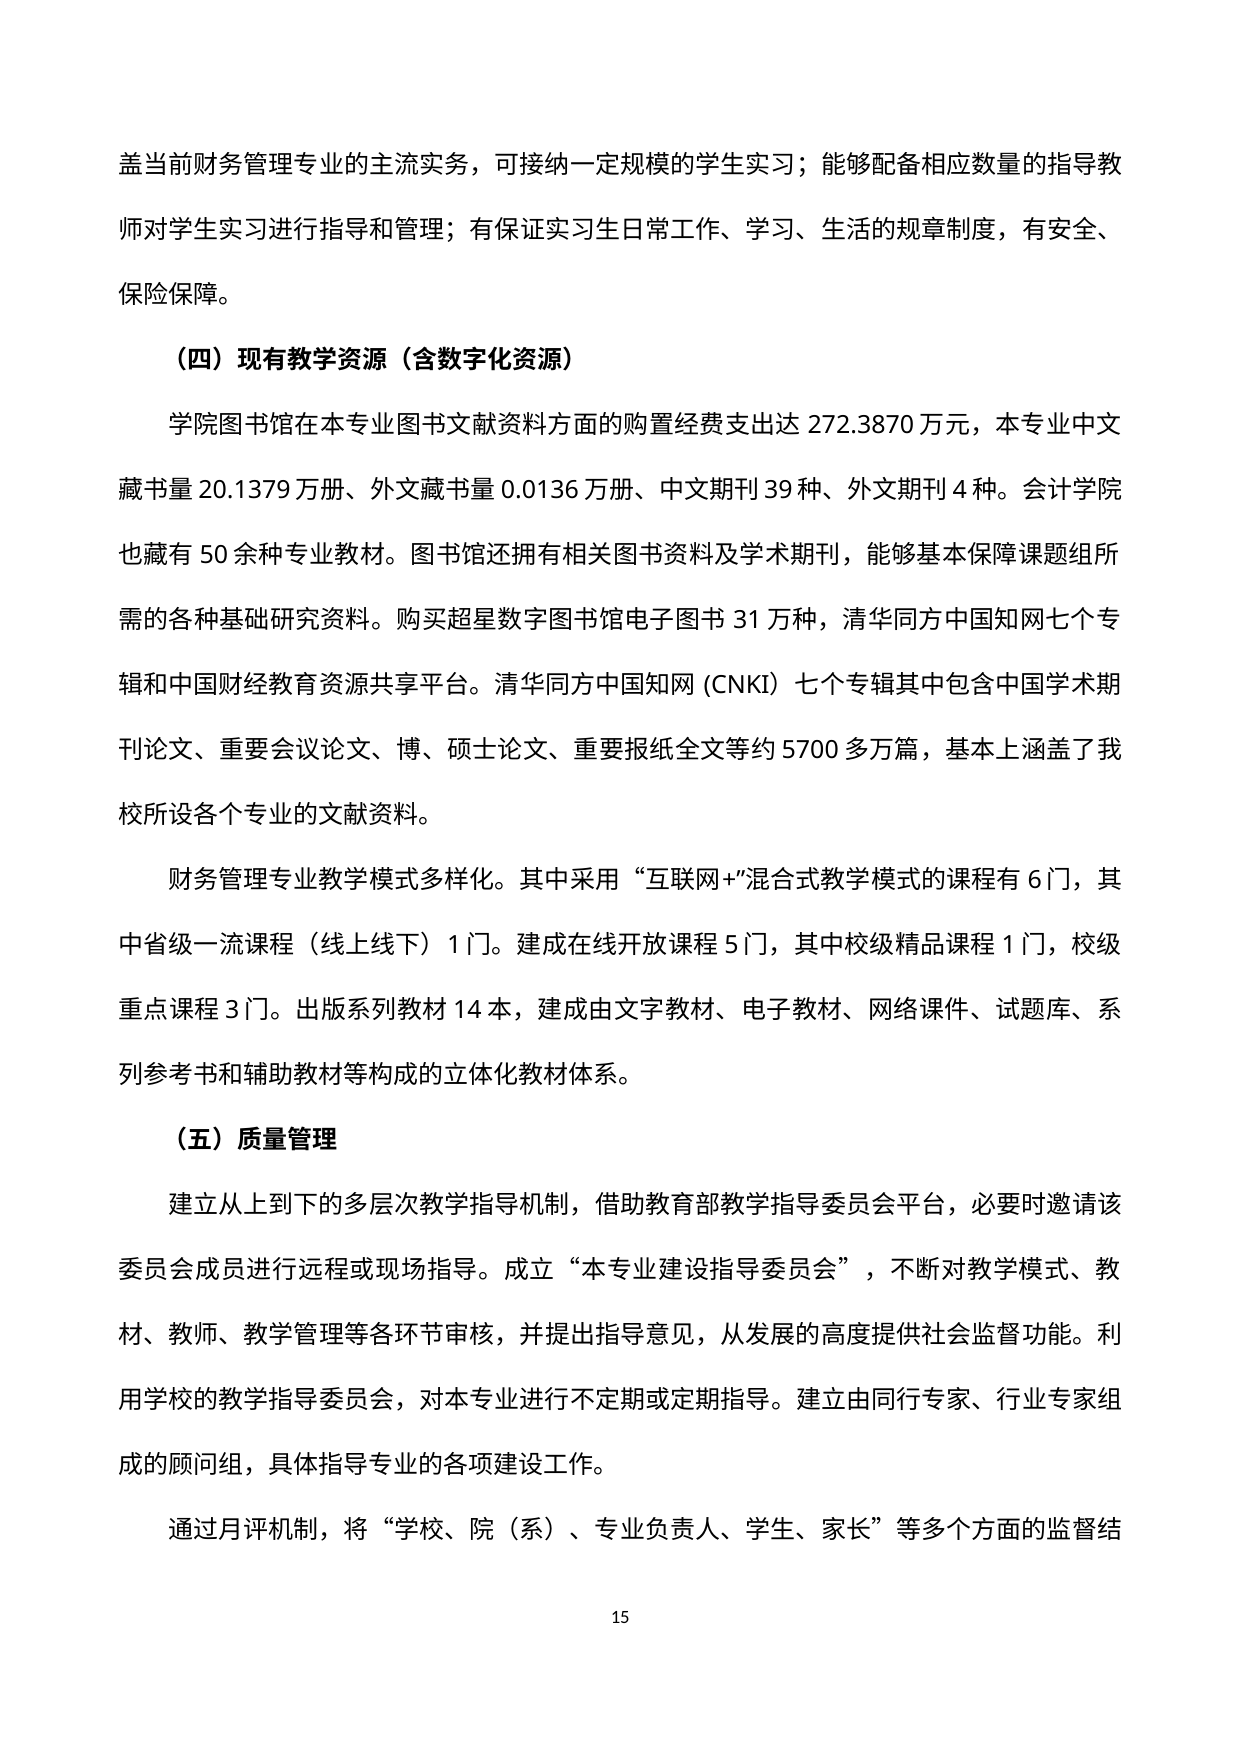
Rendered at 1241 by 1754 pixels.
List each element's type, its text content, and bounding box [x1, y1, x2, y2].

text 财务管理专业教学模式多样化。其中采用“互联网+”混合式教学模式的课程有6门，其中省级一流课程（线上线下）1门。建成在线开放课程5门，其中校级精品课程1门，校级重点课程3门。出版系列教材14本，建成由文字教材、电子教材、网络课件、试题库、系列参考书和辅助教材等构成的立体化教材体系。 [118, 845, 1122, 1105]
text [118, 1495, 1122, 1560]
subtitle 质量管理 [118, 1105, 1122, 1170]
text 建立从上到下的多层次教学指导机制，借助教育部教学指导委员会平台，必要时邀请该委员会成员进行远程或现场指导。成立“本专业建设指导委员会”，不断对教学模式、教材、教师、教学管理等各环节审核，并提出指导意见，从发展的高度提供社会监督功能。利用学校的教学指导委员会，对本专业进行不定期或定期指导。建立由同行专家、行业专家组成的顾问组，具体指导专业的各项建设工作。 [118, 1170, 1122, 1495]
subtitle 现有教学资源（含数字化资源） [118, 325, 1122, 390]
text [118, 130, 1122, 325]
text 学院图书馆在本专业图书文献资料方面的购置经费支出达272.3870万元，本专业中文藏书量20.1379万册、外文藏书量0.0136万册、中文期刊39种、外文期刊4种。会计学院也藏有50余种专业教材。图书馆还拥有相关图书资料及学术期刊，能够基本保障课题组所需的各种基础研究资料。购买超星数字图书馆电子图书31万种，清华同方中国知网七个专辑和中国财经教育资源共享平台。清华同方中国知网 (CNKI）七个专辑其中包含中国学术期刊论文、重要会议论文、博、硕士论文、重要报纸全文等约5700多万篇，基本上涵盖了我校所设各个专业的文献资料。 [118, 390, 1122, 845]
